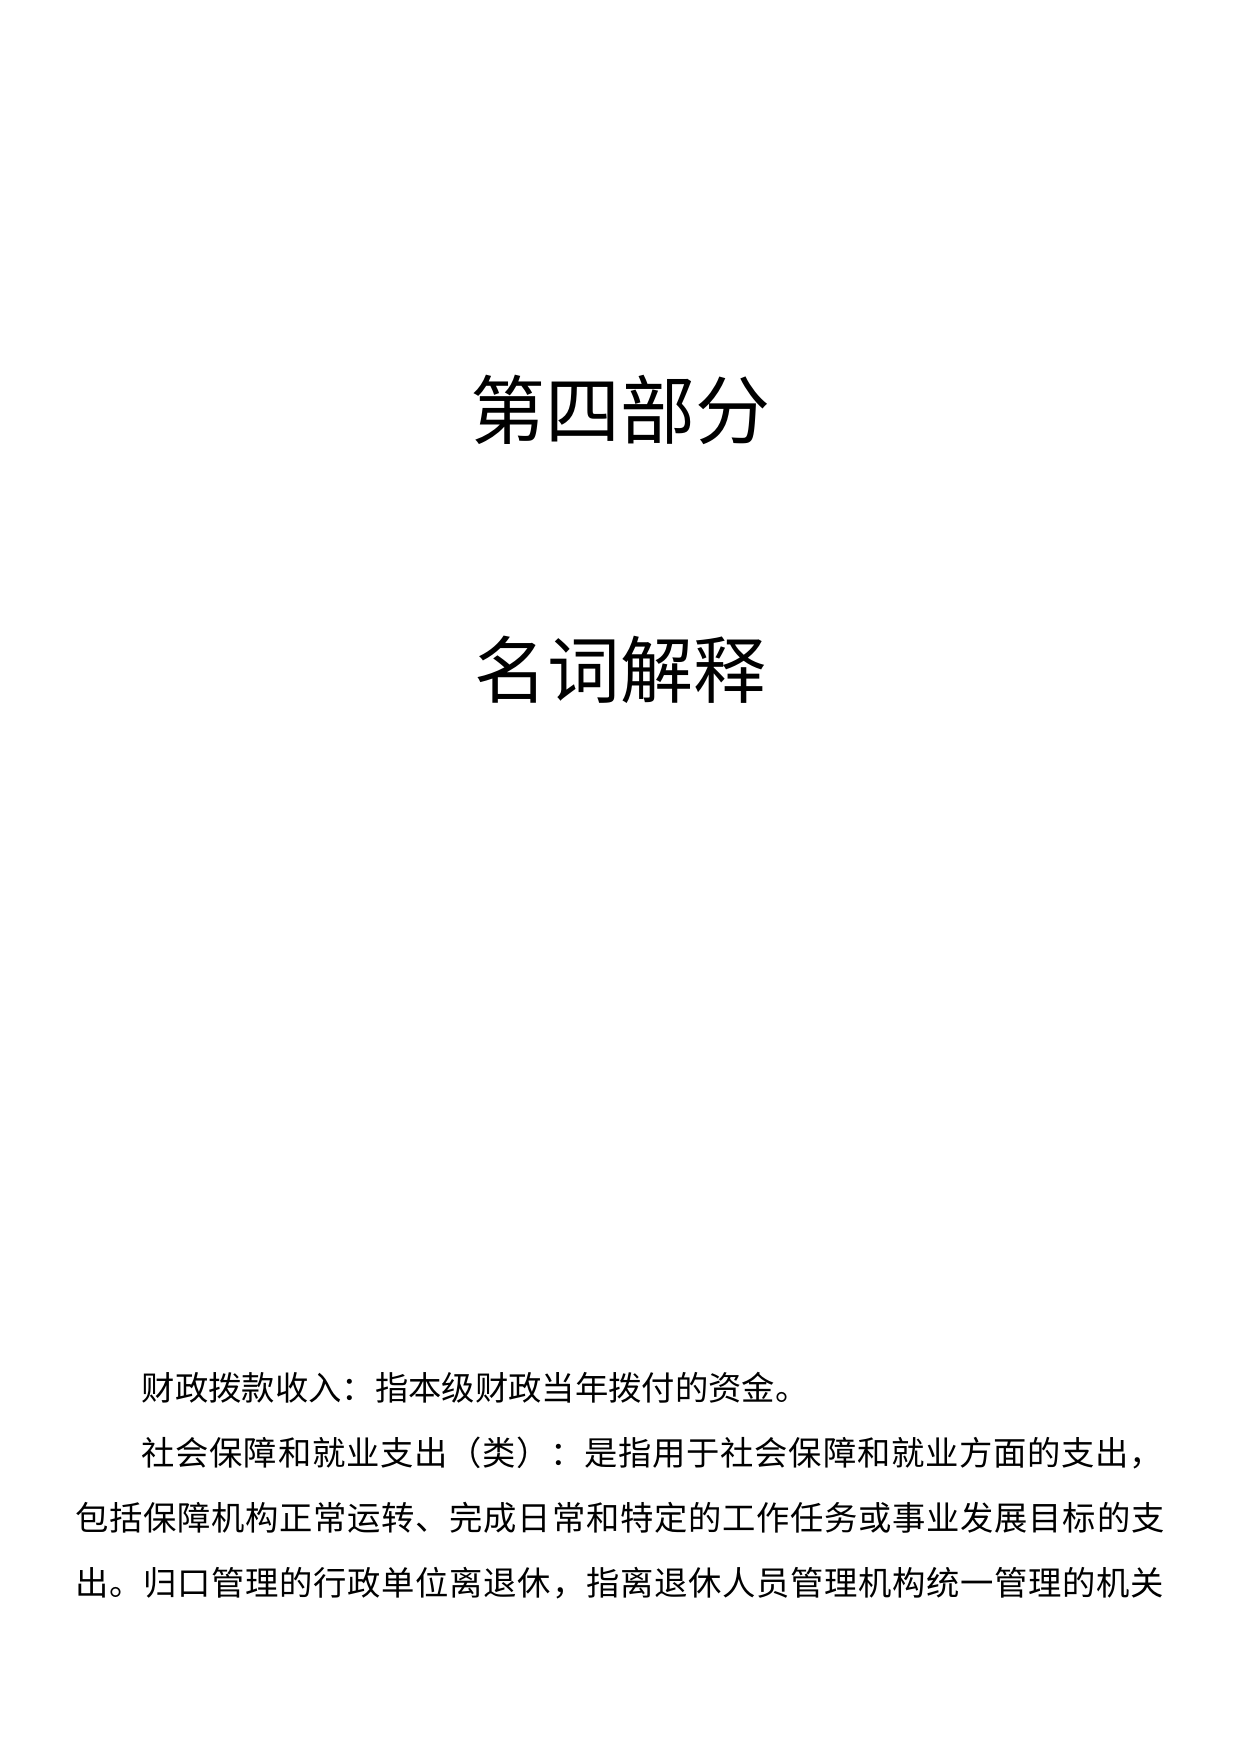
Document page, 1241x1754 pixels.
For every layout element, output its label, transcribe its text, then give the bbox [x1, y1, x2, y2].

text 财政拨款收入：指本级财政当年拨付的资金。 [75, 1353, 1165, 1418]
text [75, 1418, 1165, 1613]
text 名词解释 [75, 601, 1165, 731]
text 第四部分 [75, 341, 1165, 471]
